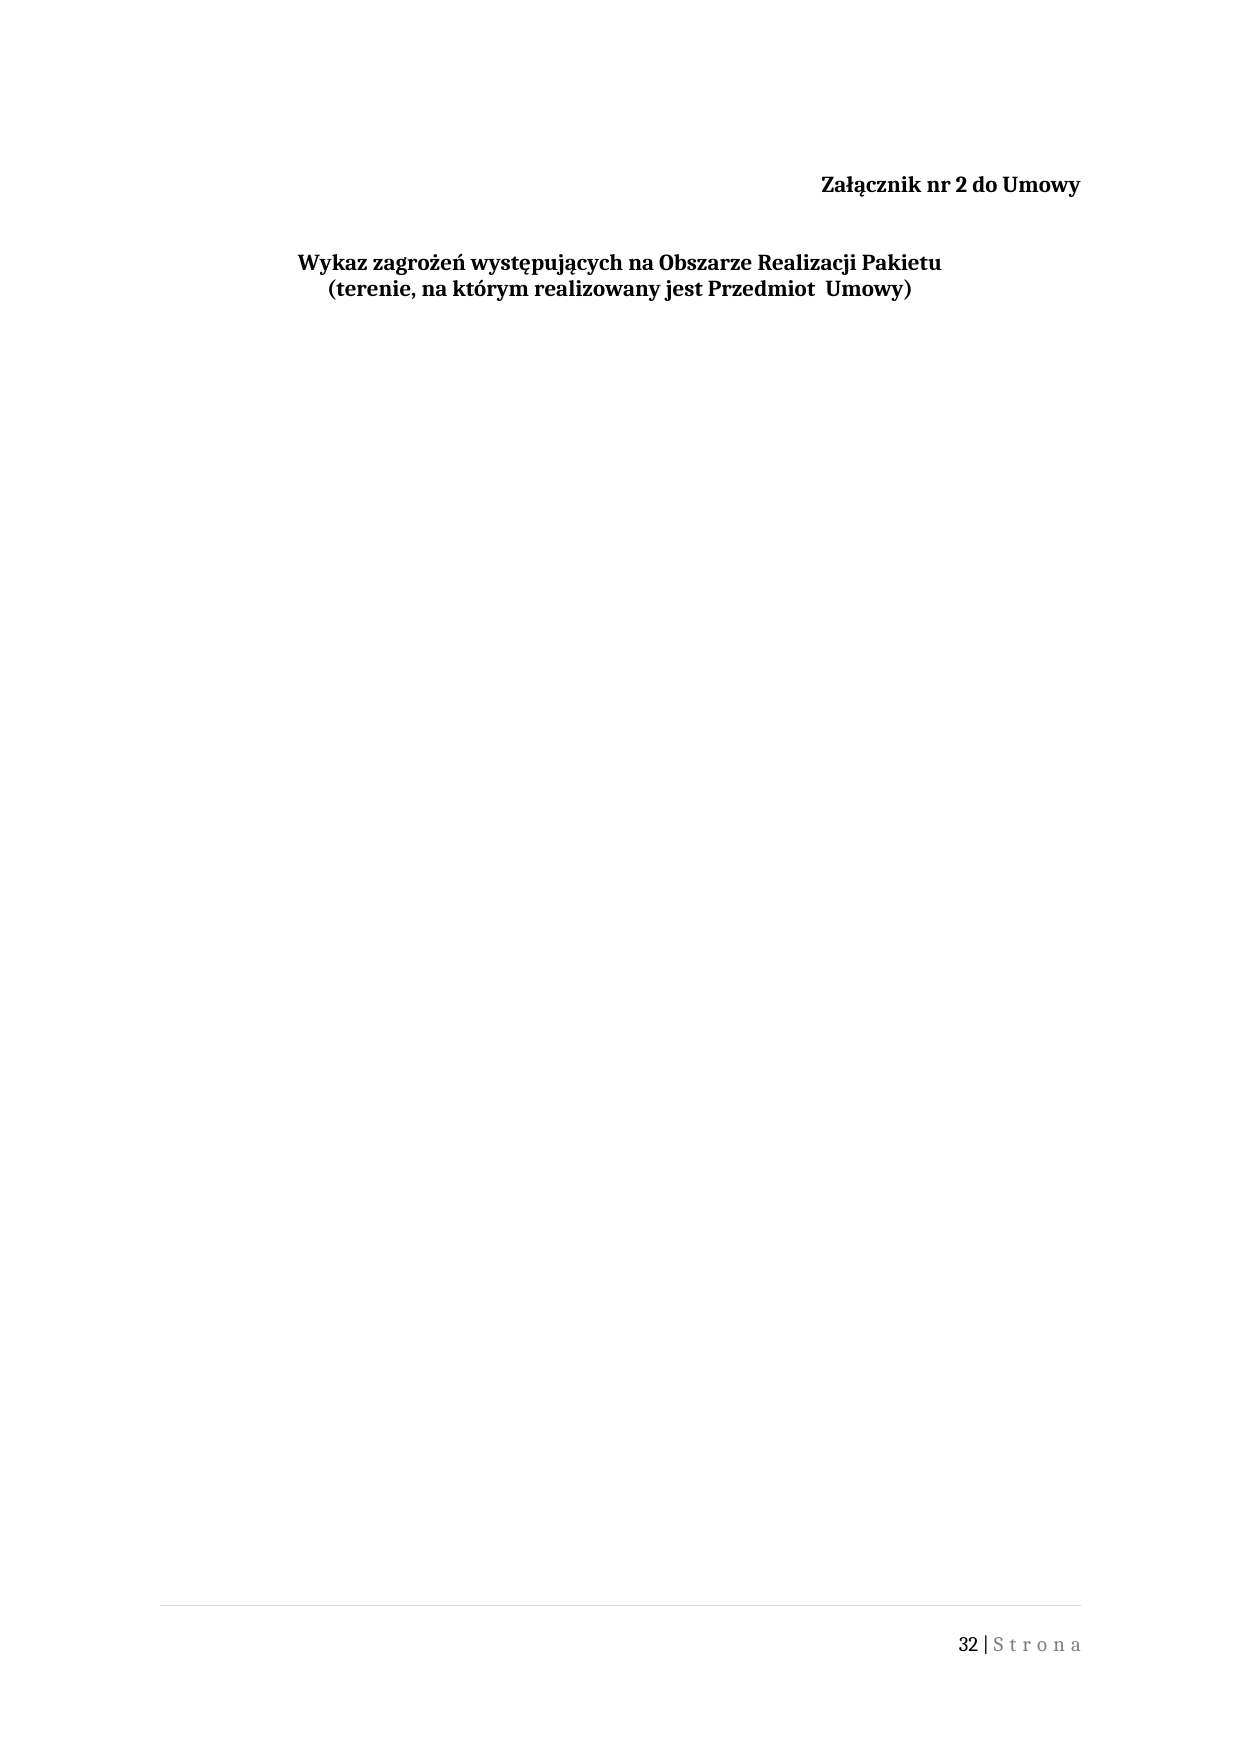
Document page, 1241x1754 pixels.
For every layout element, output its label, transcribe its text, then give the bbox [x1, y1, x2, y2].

text Załącznik nr 2 do Umowy [159, 172, 1081, 198]
text Wykaz zagrożeń występujących na Obszarze Realizacji Pakietu (terenie, na którym realizowany jest Przedmiot Umowy) [159, 250, 1081, 302]
